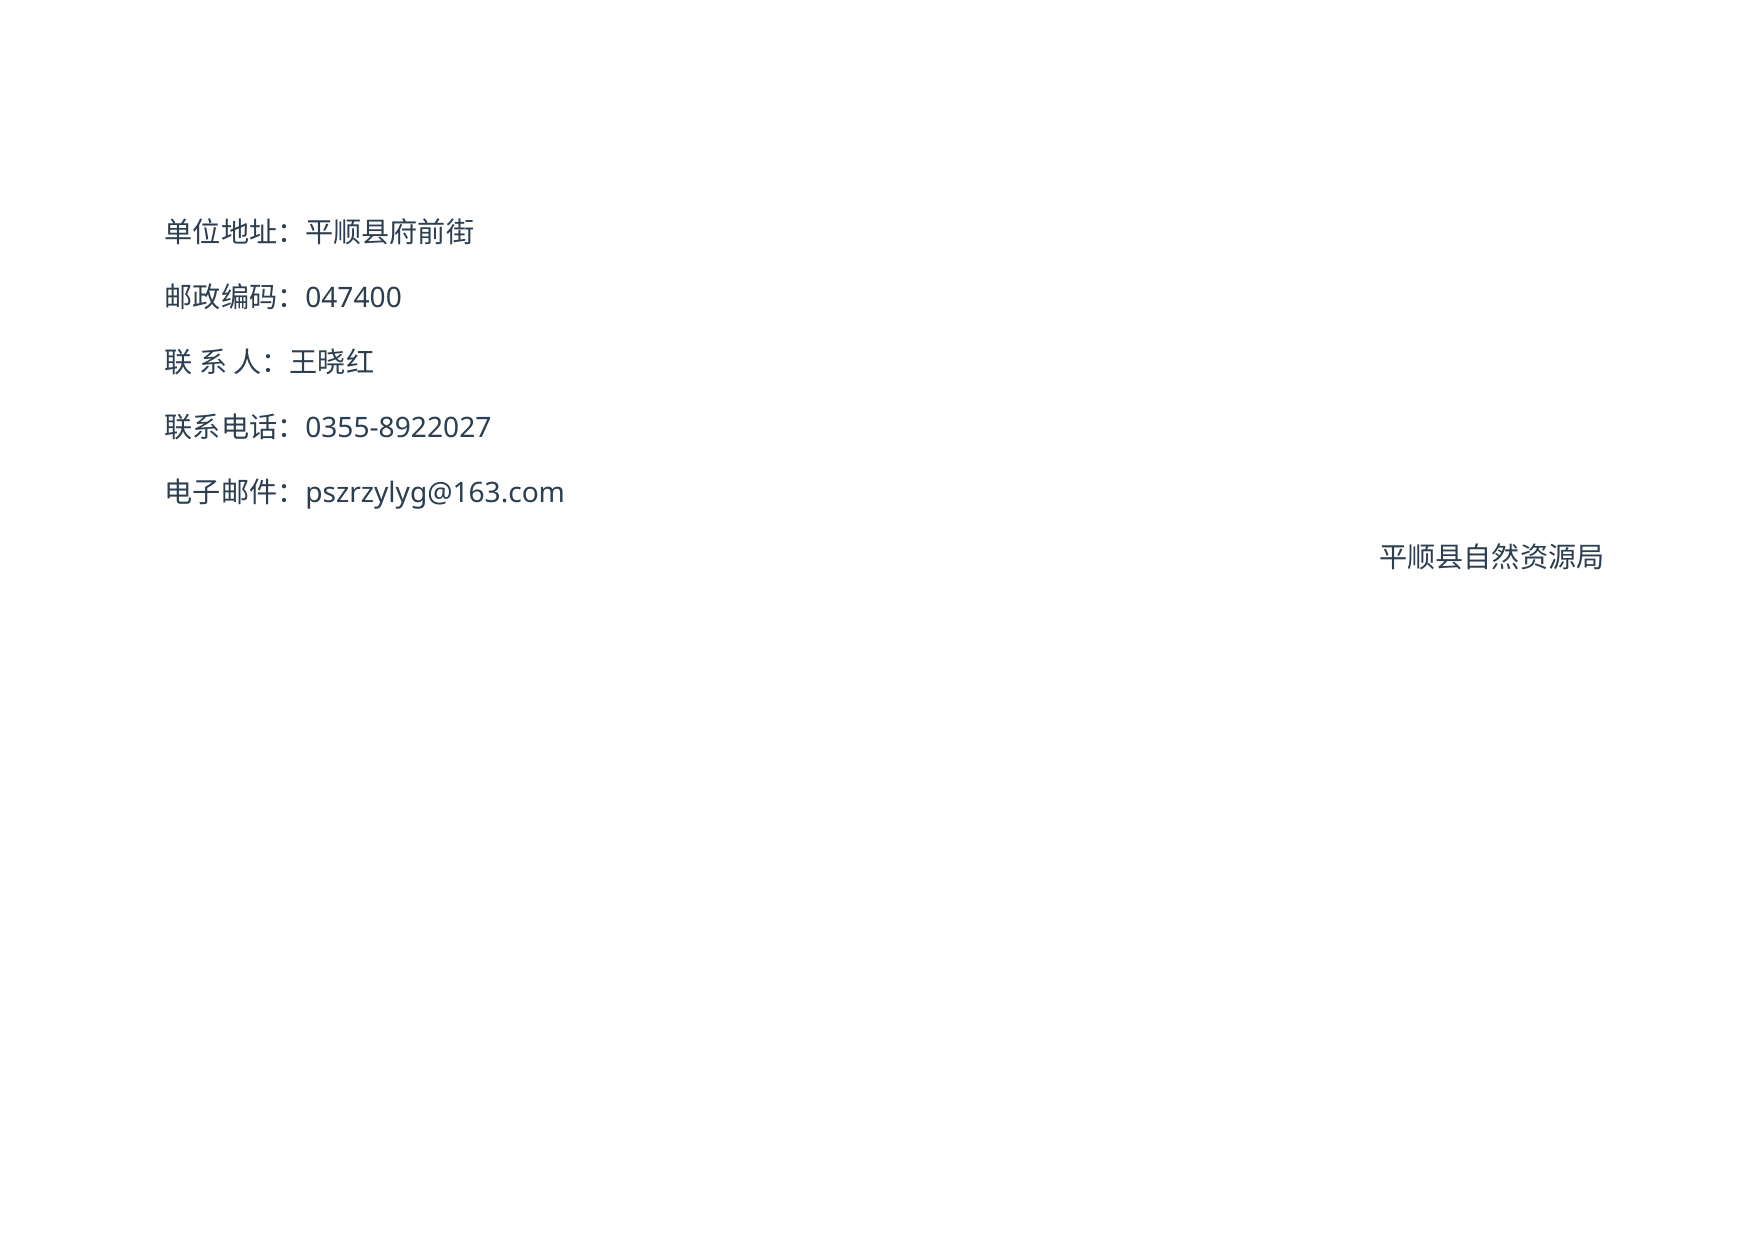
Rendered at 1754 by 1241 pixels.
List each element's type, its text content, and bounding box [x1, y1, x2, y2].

text 平顺县自然资源局 [150, 523, 1604, 588]
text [150, 198, 1604, 523]
